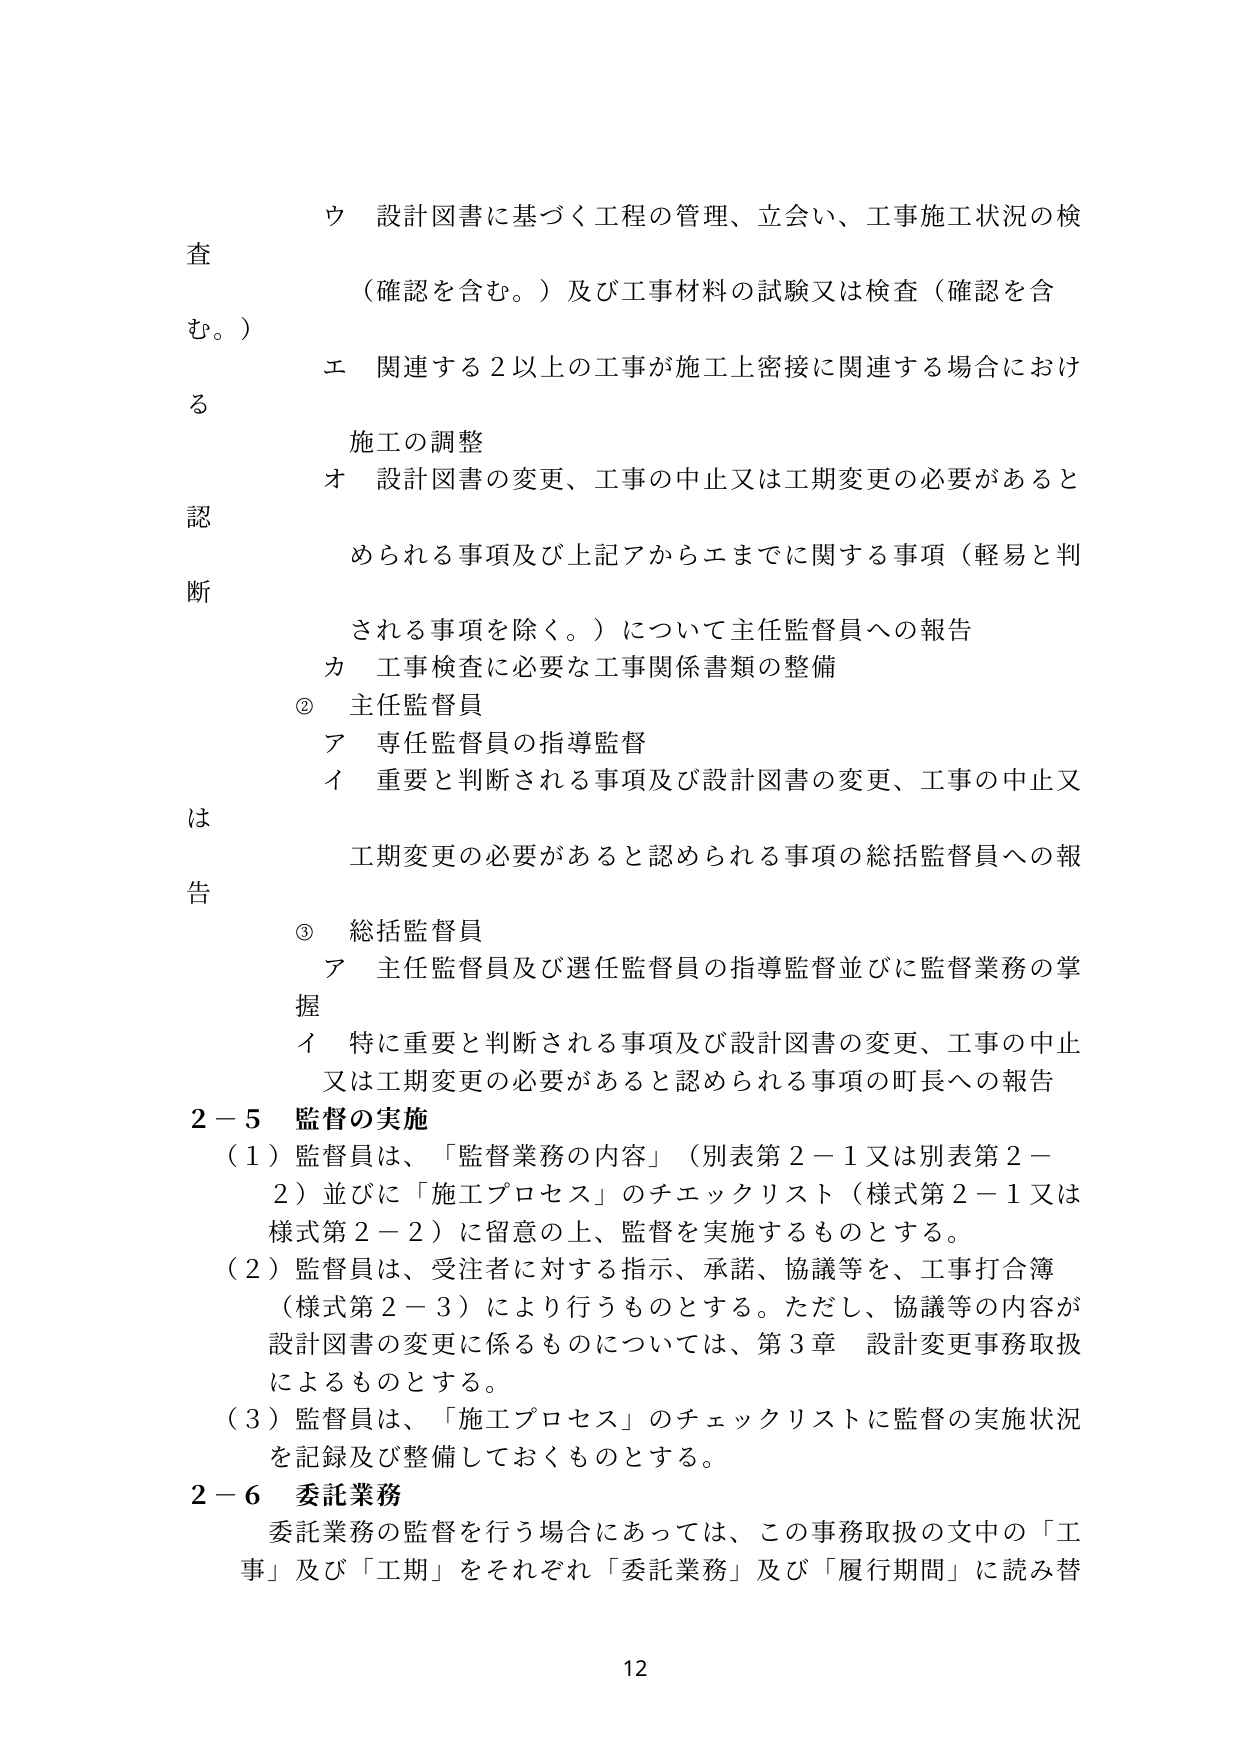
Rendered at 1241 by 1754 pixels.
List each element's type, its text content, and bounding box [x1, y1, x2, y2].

text ア 主任監督員及び選任監督員の指導監督並びに監督業務の掌握 [283, 948, 1083, 1023]
text ② 主任監督員 [186, 685, 1083, 722]
text イ 特に重要と判断される事項及び設計図書の変更、工事の中止又は工期変更の必要があると認められる事項の町長への報告 [295, 1023, 1083, 1098]
text ア 専任監督員の指導監督 [186, 722, 1083, 760]
text められる事項及び上記アからエまでに関する事項（軽易と判断 [186, 534, 1083, 610]
text イ 重要と判断される事項及び設計図書の変更、工事の中止又は [186, 760, 1083, 835]
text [234, 1512, 1083, 1587]
text ③ 総括監督員 [186, 911, 1083, 948]
text （確認を含む。）及び工事材料の試験又は検査（確認を含む。） [186, 271, 1083, 346]
text オ 設計図書の変更、工事の中止又は工期変更の必要があると認 [186, 459, 1083, 534]
text 工期変更の必要があると認められる事項の総括監督員への報告 [186, 835, 1083, 911]
text ウ 設計図書に基づく工程の管理、立会い、工事施工状況の検査 [186, 196, 1083, 271]
text ２－６ 委託業務 [186, 1474, 1083, 1512]
text ２－５ 監督の実施 [186, 1098, 1083, 1136]
text される事項を除く。）について主任監督員への報告 [186, 610, 1083, 647]
text （１）監督員は、「監督業務の内容」（別表第２－１又は別表第２－２）並びに「施工プロセス」のチエックリスト（様式第２－１又は様式第２－２）に留意の上、監督を実施するものとする。 [210, 1136, 1083, 1249]
text 施工の調整 [186, 422, 1083, 459]
text （２）監督員は、受注者に対する指示、承諾、協議等を、工事打合簿（様式第２－３）により行うものとする。ただし、協議等の内容が設計図書の変更に係るものについては、第３章 設計変更事務取扱によるものとする。 [210, 1249, 1083, 1399]
text （３）監督員は、「施工プロセス」のチェックリストに監督の実施状況を記録及び整備しておくものとする。 [210, 1399, 1083, 1474]
text エ 関連する２以上の工事が施工上密接に関連する場合における [186, 346, 1083, 422]
text カ 工事検査に必要な工事関係書類の整備 [186, 647, 1083, 685]
